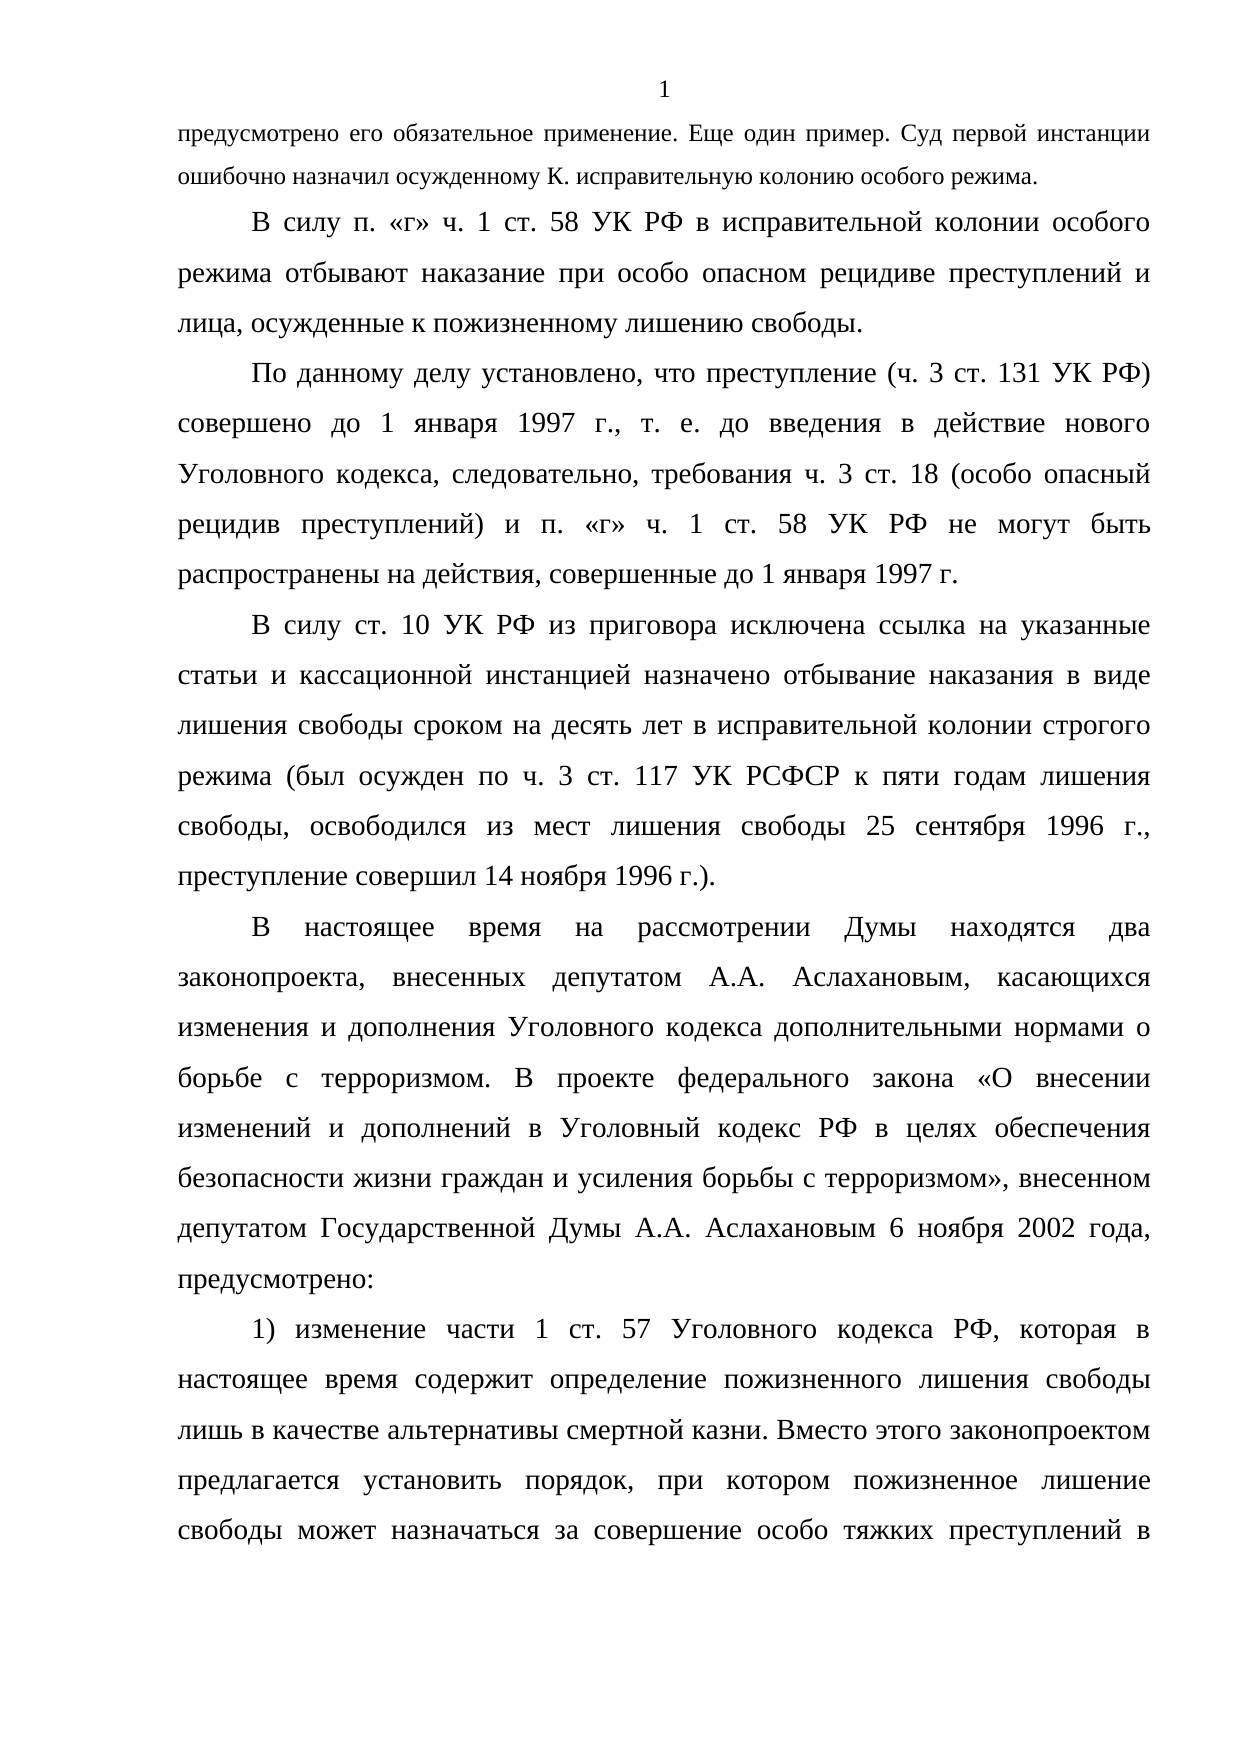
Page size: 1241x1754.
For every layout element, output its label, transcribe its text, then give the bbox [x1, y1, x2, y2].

text В силу ст. 10 УК РФ из приговора исключена ссылка на указанные статьи и кассационной инстанцией назначено отбывание наказания в виде лишения свободы сроком на десять лет в исправительной колонии строгого режима (был осужден по ч. 3 ст. 117 УК РСФСР к пяти годам лишения свободы, освободился из мест лишения свободы 25 сентября 1996 г., преступление совершил 14 ноября 1996 г.). [177, 607, 1152, 892]
text В силу п. «г» ч. 1 ст. 58 УК РФ в исправительной колонии особого режима отбывают наказание при особо опасном рецидиве преступлений и лица, осужденные к пожизненному лишению свободы. [177, 204, 1152, 338]
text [177, 1311, 1152, 1546]
text В настоящее время на рассмотрении Думы находятся два законопроекта, внесенных депутатом А.А. Аслахановым, касающихся изменения и дополнения Уголовного кодекса дополнительными нормами о борьбе с терроризмом. В проекте федерального закона «О внесении изменений и дополнений в Уголовный кодекс РФ в целях обеспечения безопасности жизни граждан и усиления борьбы с терроризмом», внесенном депутатом Государственной Думы А.А. Аслахановым 6 ноября 2002 года, предусмотрено: [177, 909, 1152, 1294]
text По данному делу установлено, что преступление (ч. 3 ст. 131 УК РФ) совершено до 1 января 1997 г., т. е. до введения в действие нового Уголовного кодекса, следовательно, требования ч. 3 ст. 18 (особо опасный рецидив преступлений) и п. «г» ч. 1 ст. 58 УК РФ не могут быть распространены на действия, совершенные до 1 января 1997 г. [177, 355, 1152, 590]
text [177, 118, 1152, 190]
